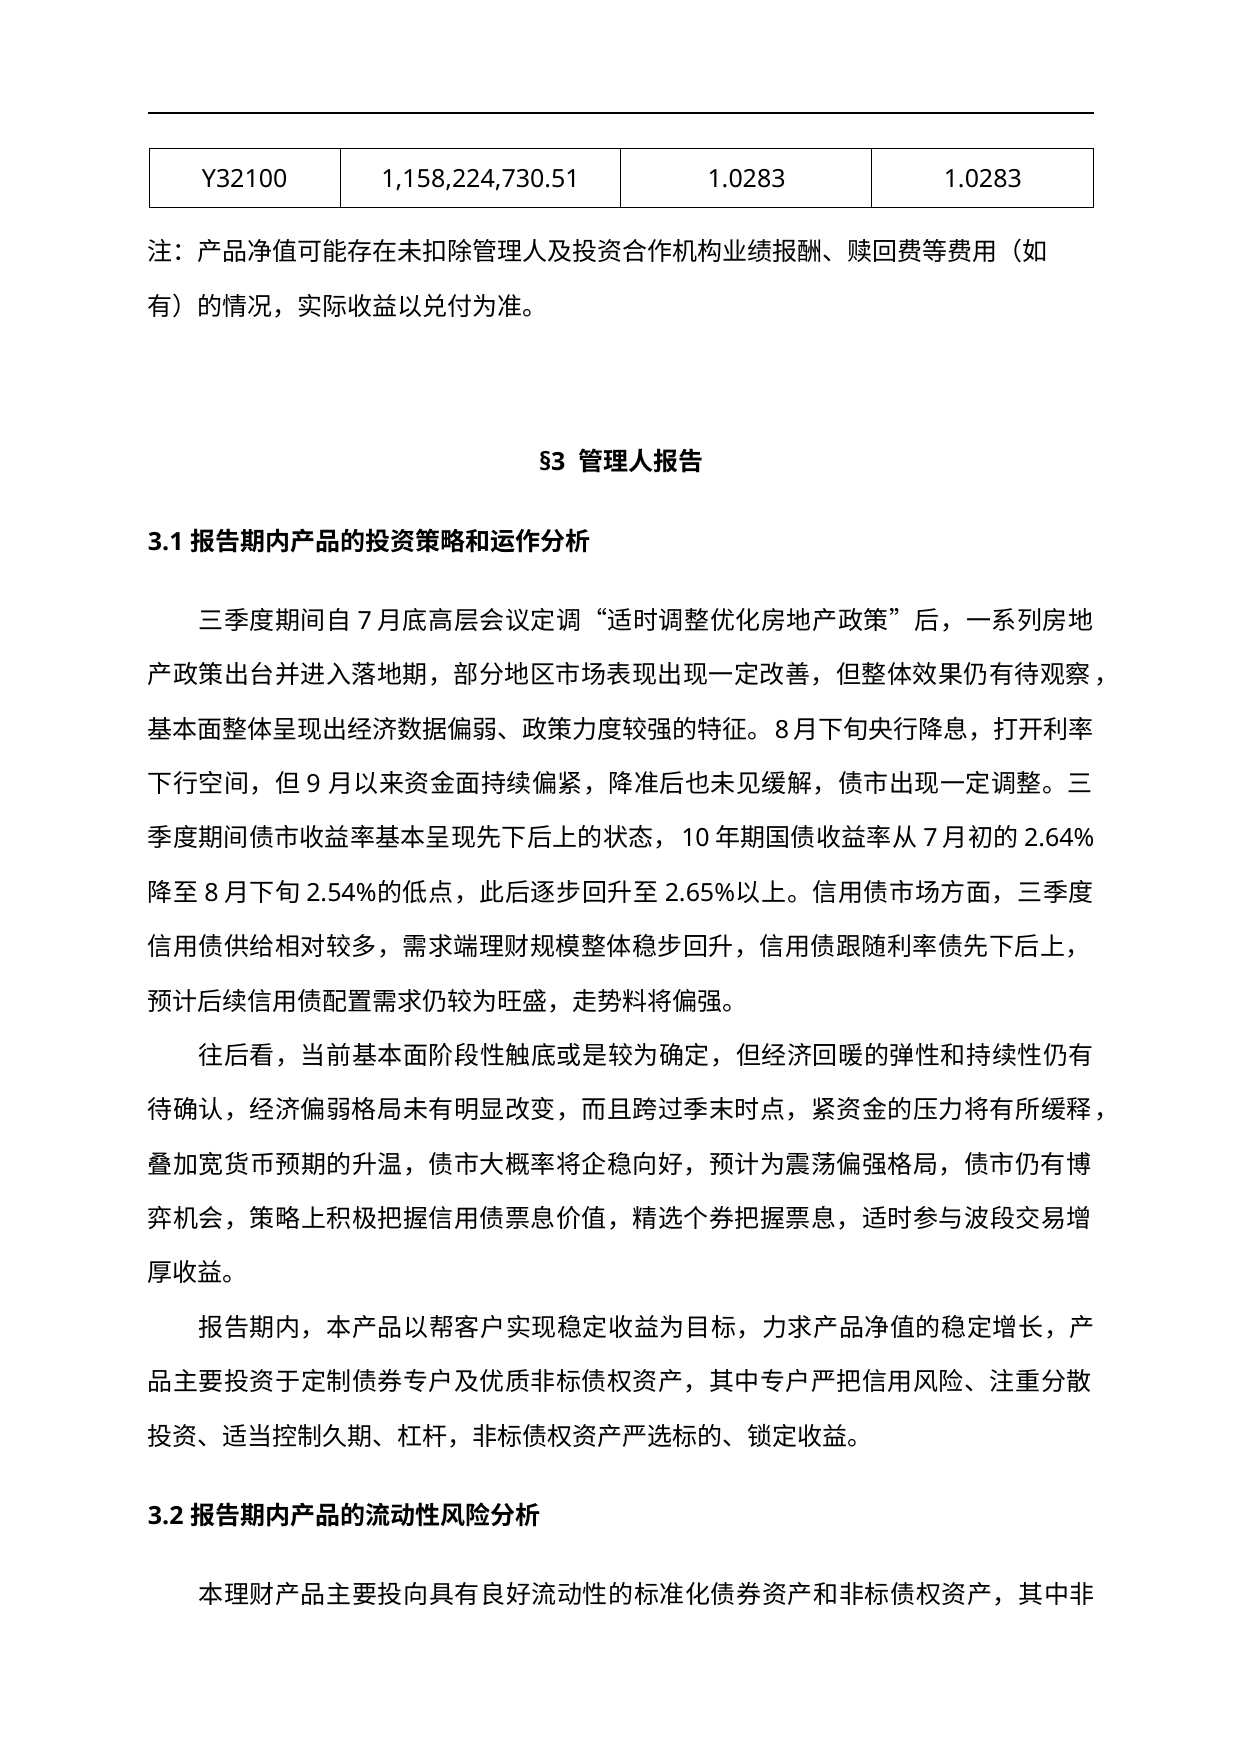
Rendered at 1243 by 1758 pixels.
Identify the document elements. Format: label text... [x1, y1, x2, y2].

table_cell 1,158,224,730.51 [341, 149, 620, 207]
text 三季度期间自7月底高层会议定调“适时调整优化房地产政策”后，一系列房地产政策出台并进入落地期，部分地区市场表现出现一定改善，但整体效果仍有待观察，基本面整体呈现出经济数据偏弱、政策力度较强的特征。8月下旬央行降息，打开利率下行空间，但9 月以来资金面持续偏紧，降准后也未见缓解，债市出现一定调整。三季度期间债市收益率基本呈现先下后上的状态，10年期国债收益率从7月初的2.64%降至8月下旬2.54%的低点，此后逐步回升至2.65%以上。信用债市场方面，三季度信用债供给相对较多，需求端理财规模整体稳步回升，信用债跟随利率债先下后上，预计后续信用债配置需求仍较为旺盛，走势料将偏强。 往后看，当前基本面阶段性触底或是较为确定，但经济回暖的弹性和持续性仍有待确认，经济偏弱格局未有明显改变，而且跨过季末时点，紧资金的压力将有所缓释，叠加宽货币预期的升温，债市大概率将企稳向好，预计为震荡偏强格局，债市仍有博弈机会，策略上积极把握信用债票息价值，精选个券把握票息，适时参与波段交易增厚收益。 报告期内，本产品以帮客户实现稳定收益为目标，力求产品净值的稳定增长，产品主要投资于定制债券专户及优质非标债权资产，其中专户严把信用风险、注重分散投资、适当控制久期、杠杆，非标债权资产严选标的、锁定收益。 [148, 600, 1094, 1452]
table_cell Y32100 [150, 149, 340, 207]
text §3 管理人报告 [148, 442, 1094, 478]
text 3.2 报告期内产品的流动性风险分析 [148, 1495, 1094, 1532]
table_cell 1.0283 [621, 149, 871, 207]
table_cell 1.0283 [872, 149, 1093, 207]
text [148, 1575, 1094, 1611]
text 3.1 报告期内产品的投资策略和运作分析 [148, 521, 1094, 557]
text 注：产品净值可能存在未扣除管理人及投资合作机构业绩报酬、赎回费等费用（如有）的情况，实际收益以兑付为准。 [148, 232, 1094, 322]
